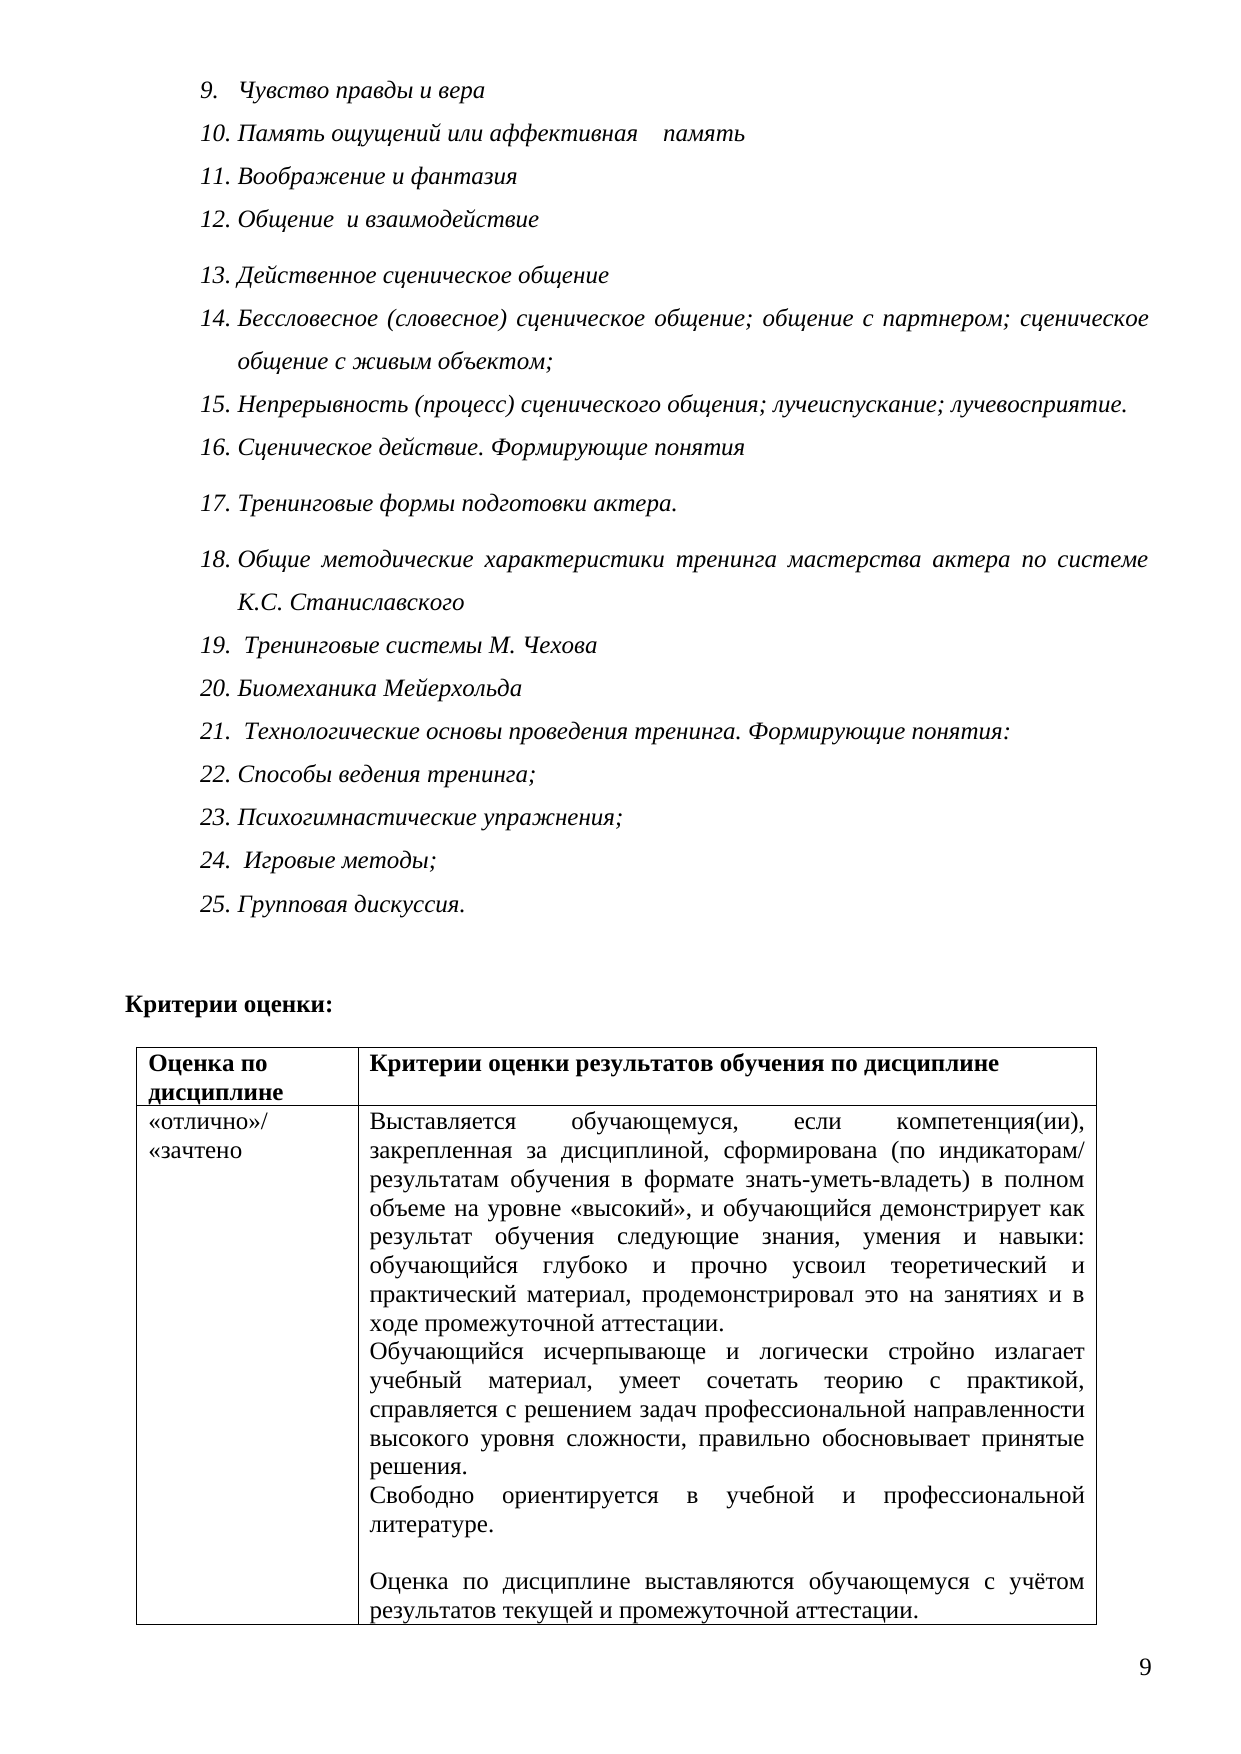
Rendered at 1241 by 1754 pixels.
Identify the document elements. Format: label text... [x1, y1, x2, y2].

table_header Критерии оценки результатов обучения по дисциплине [359, 1048, 1096, 1105]
list Общение и взаимодействие [200, 204, 1152, 233]
list Общие методические характеристики тренинга мастерства актера по системе К.С. Станиславского [200, 544, 1152, 616]
list Тренинговые формы подготовки актера. [200, 488, 1039, 517]
list Память ощущений или аффективная память [200, 118, 1152, 147]
table_cell «отлично»/ «зачтено [137, 1106, 358, 1624]
table_cell Выставляется обучающемуся, если компетенция(ии), закрепленная за дисциплиной, сформирована (по индикаторам/ результатам обучения в формате знать-уметь-владеть) в полном объеме на уровне «высокий», и обучающийся демонстрирует как результат обучения следующие знания, умения и навыки: обучающийся глубоко и прочно усвоил теоретический и практический материал, продемонстрировал это на занятиях и в ходе промежуточной аттестации. Обучающийся исчерпывающе и логически стройно излагает учебный материал, умеет сочетать теорию с практикой, справляется с решением задач профессиональной направленности высокого уровня сложности, правильно обосновывает принятые решения. Свободно ориентируется в учебной и профессиональной литературе. Оценка по дисциплине выставляются обучающемуся с учётом результатов текущей и промежуточной аттестации. [359, 1106, 1096, 1624]
list Групповая дискуссия. [200, 889, 1152, 917]
list Воображение и фантазия [200, 161, 1152, 190]
text Критерии оценки: [125, 989, 1152, 1018]
list Чувство правды и вера [200, 75, 1152, 104]
list Сценическое действие. Формирующие понятия [200, 432, 1039, 461]
list Действенное сценическое общение [200, 260, 1152, 289]
list Тренинговые системы М. Чехова [200, 630, 1152, 659]
list Способы ведения тренинга; [200, 759, 1152, 788]
list Технологические основы проведения тренинга. Формирующие понятия: [200, 716, 1152, 745]
table_header Оценка по дисциплине [137, 1048, 358, 1105]
list Игровые методы; [200, 846, 1152, 874]
list Бессловесное (словесное) сценическое общение; общение с партнером; сценическое общение с живым объектом; [200, 303, 1152, 375]
list Непрерывность (процесс) сценического общения; лучеиспускание; лучевосприятие. [200, 389, 1152, 418]
list Психогимнастические упражнения; [200, 802, 1152, 831]
list Биомеханика Мейерхольда [200, 673, 1152, 702]
